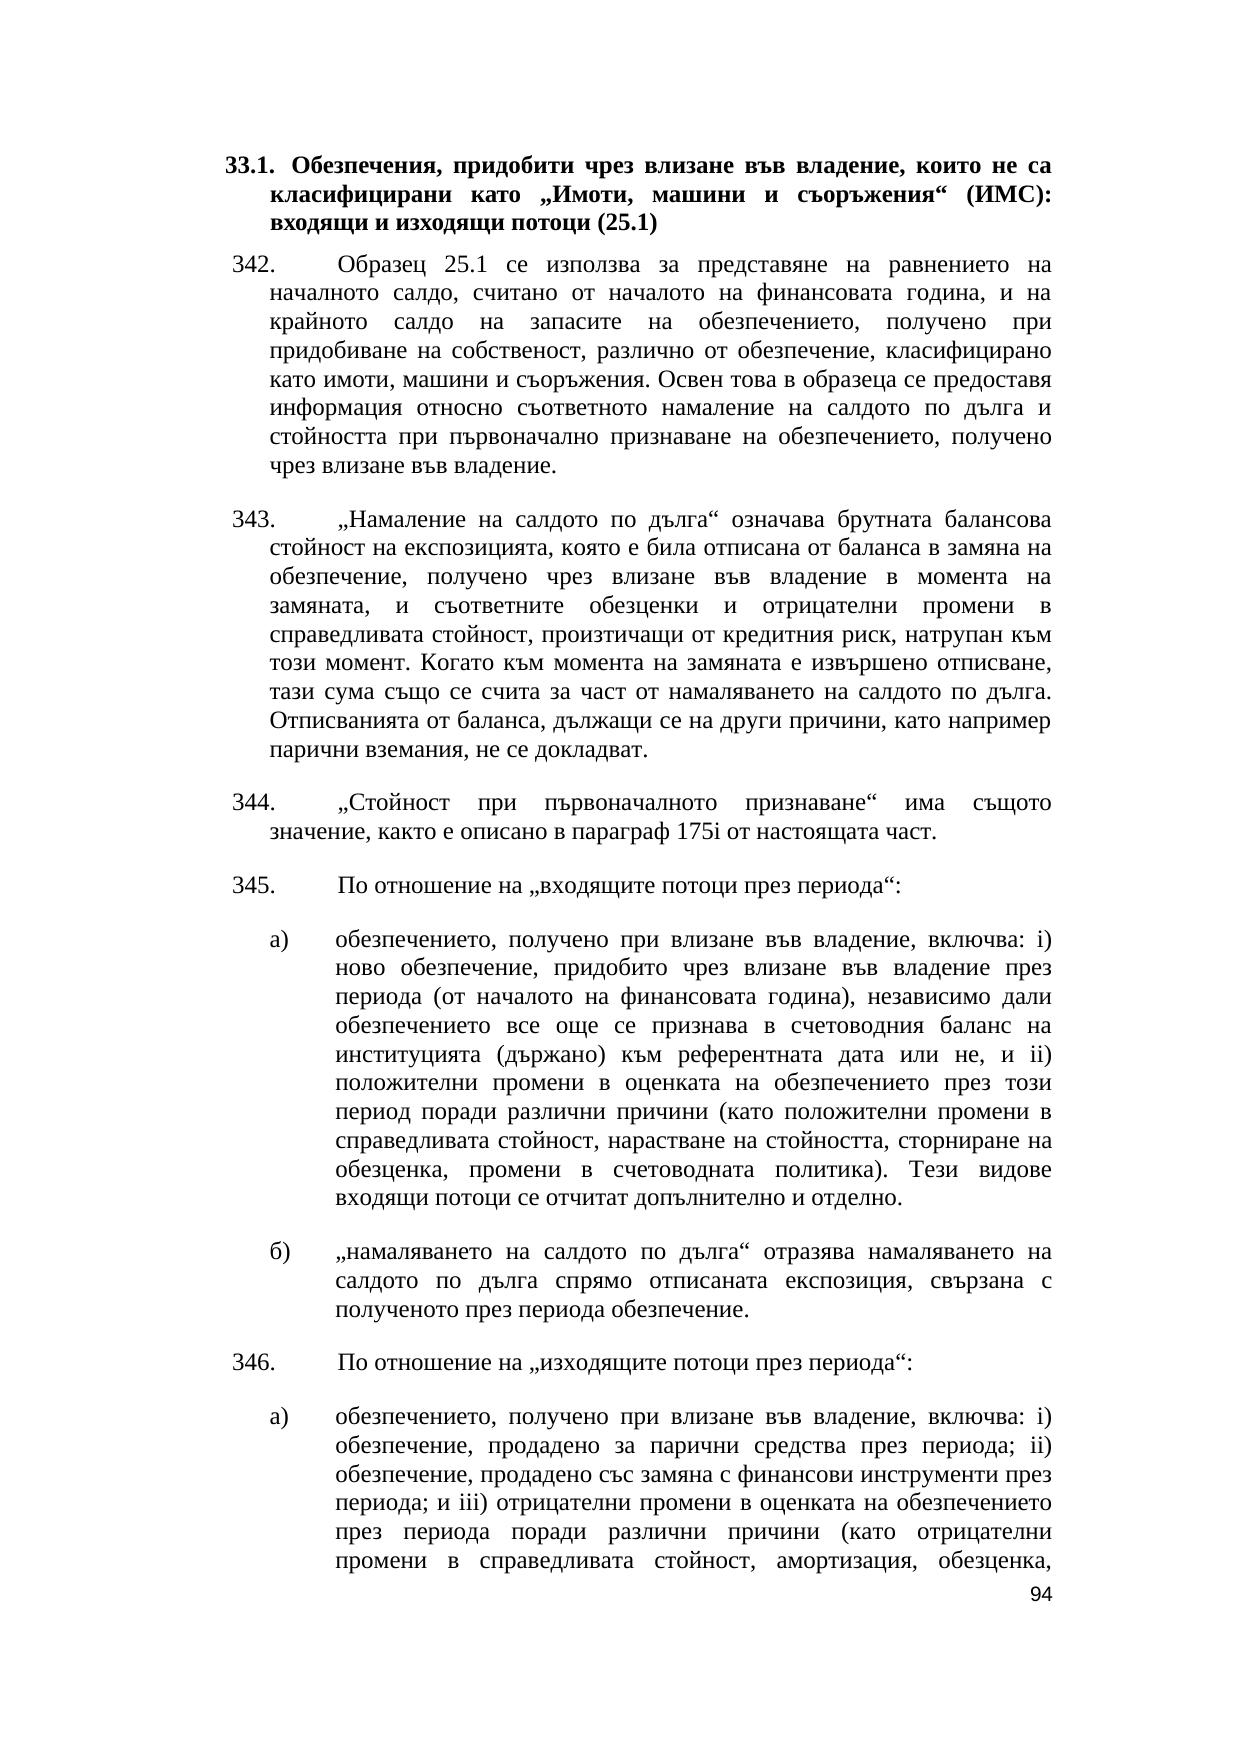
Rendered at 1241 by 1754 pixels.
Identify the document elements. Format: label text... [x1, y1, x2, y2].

text „Намаление на салдото по дълга“ означава брутната балансова стойност на експозицията, която е била отписана от баланса в замяна на обезпечение, получено чрез влизане във владение в момента на замяната, и съответните обезценки и отрицателни промени в справедливата стойност, произтичащи от кредитния риск, натрупан към този момент. Когато към момента на замяната е извършено отписване, тази сума също се счита за част от намаляването на салдото по дълга. Отписванията от баланса, дължащи се на други причини, като например парични вземания, не се докладват. [232, 504, 1053, 762]
text По отношение на „изходящите потоци през периода“: [232, 1347, 1053, 1376]
list б) „намаляването на салдото по дълга“ отразява намаляването на салдото по дълга спрямо отписаната експозиция, свързана с полученото през периода обезпечение. [269, 1236, 1053, 1322]
list a) обезпечението, получено при влизане във владение, включва: i) ново обезпечение, придобито чрез влизане във владение през периода (от началото на финансовата година), независимо дали обезпечението все още се признава в счетоводния баланс на институцията (държано) към референтната дата или не, и ii) положителни промени в оценката на обезпечението през този период поради различни причини (като положителни промени в справедливата стойност, нарастване на стойността, сторниране на обезценка, промени в счетоводната политика). Тези видове входящи потоци се отчитат допълнително и отделно. [269, 924, 1053, 1211]
text „Стойност при първоначалното признаване“ има същото значение, както е описано в параграф 175i от настоящата част. [232, 787, 1053, 845]
subtitle Обезпечения, придобити чрез влизане във владение, които не са класифицирани като „Имоти, машини и съоръжения“ (ИМС): входящи и изходящи потоци (25.1) [225, 150, 1053, 236]
text По отношение на „входящите потоци през периода“: [232, 870, 1053, 899]
text Образец 25.1 се използва за представяне на равнението на началното салдо, считано от началото на финансовата година, и на крайното салдо на запасите на обезпечението, получено при придобиване на собственост, различно от обезпечение, класифицирано като имоти, машини и съоръжения. Освен това в образеца се предоставя информация относно съответното намаление на салдото по дълга и стойността при първоначално признаване на обезпечението, получено чрез влизане във владение. [232, 249, 1053, 479]
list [269, 1401, 1053, 1574]
